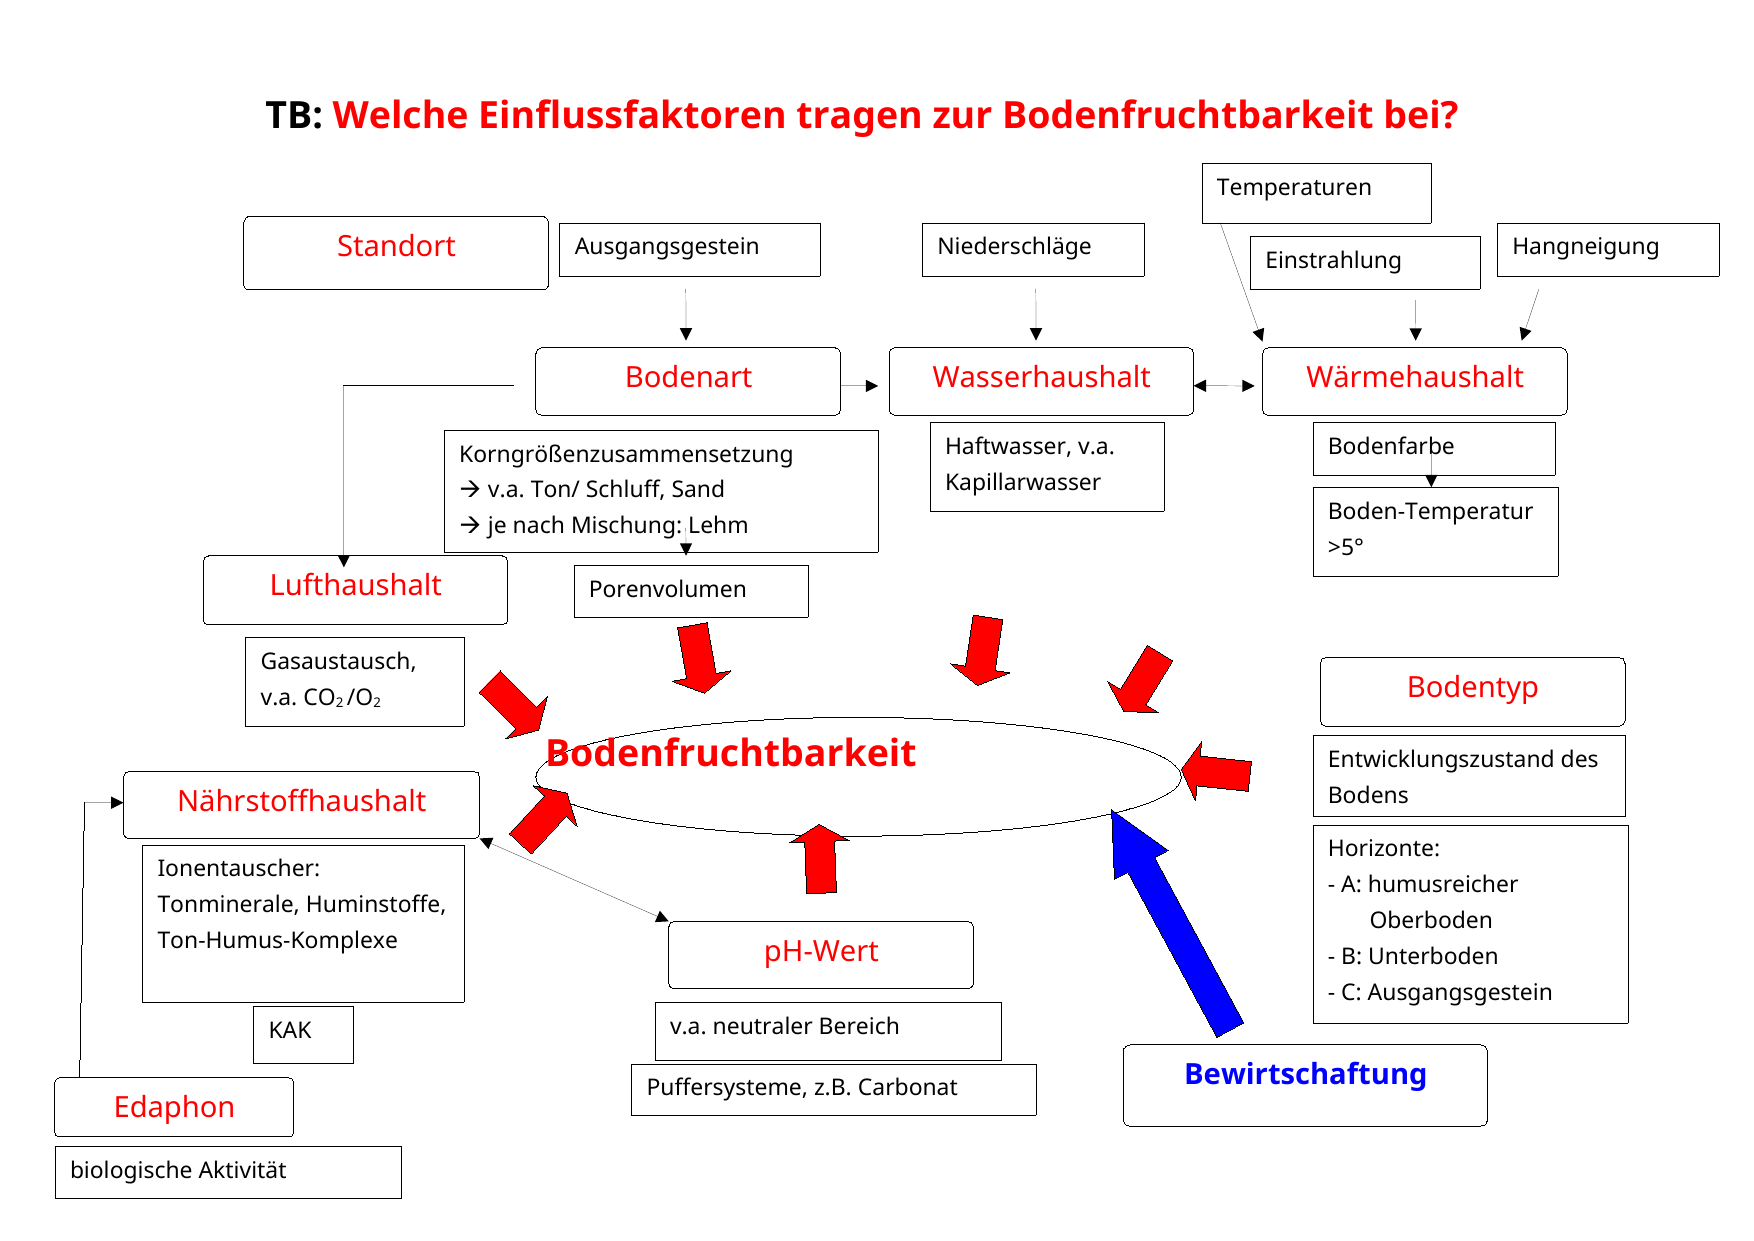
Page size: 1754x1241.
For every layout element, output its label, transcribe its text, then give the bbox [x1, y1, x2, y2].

text TB: Welche Einflussfaktoren tragen zur Bodenfruchtbarkeit bei? [118, 89, 1606, 140]
